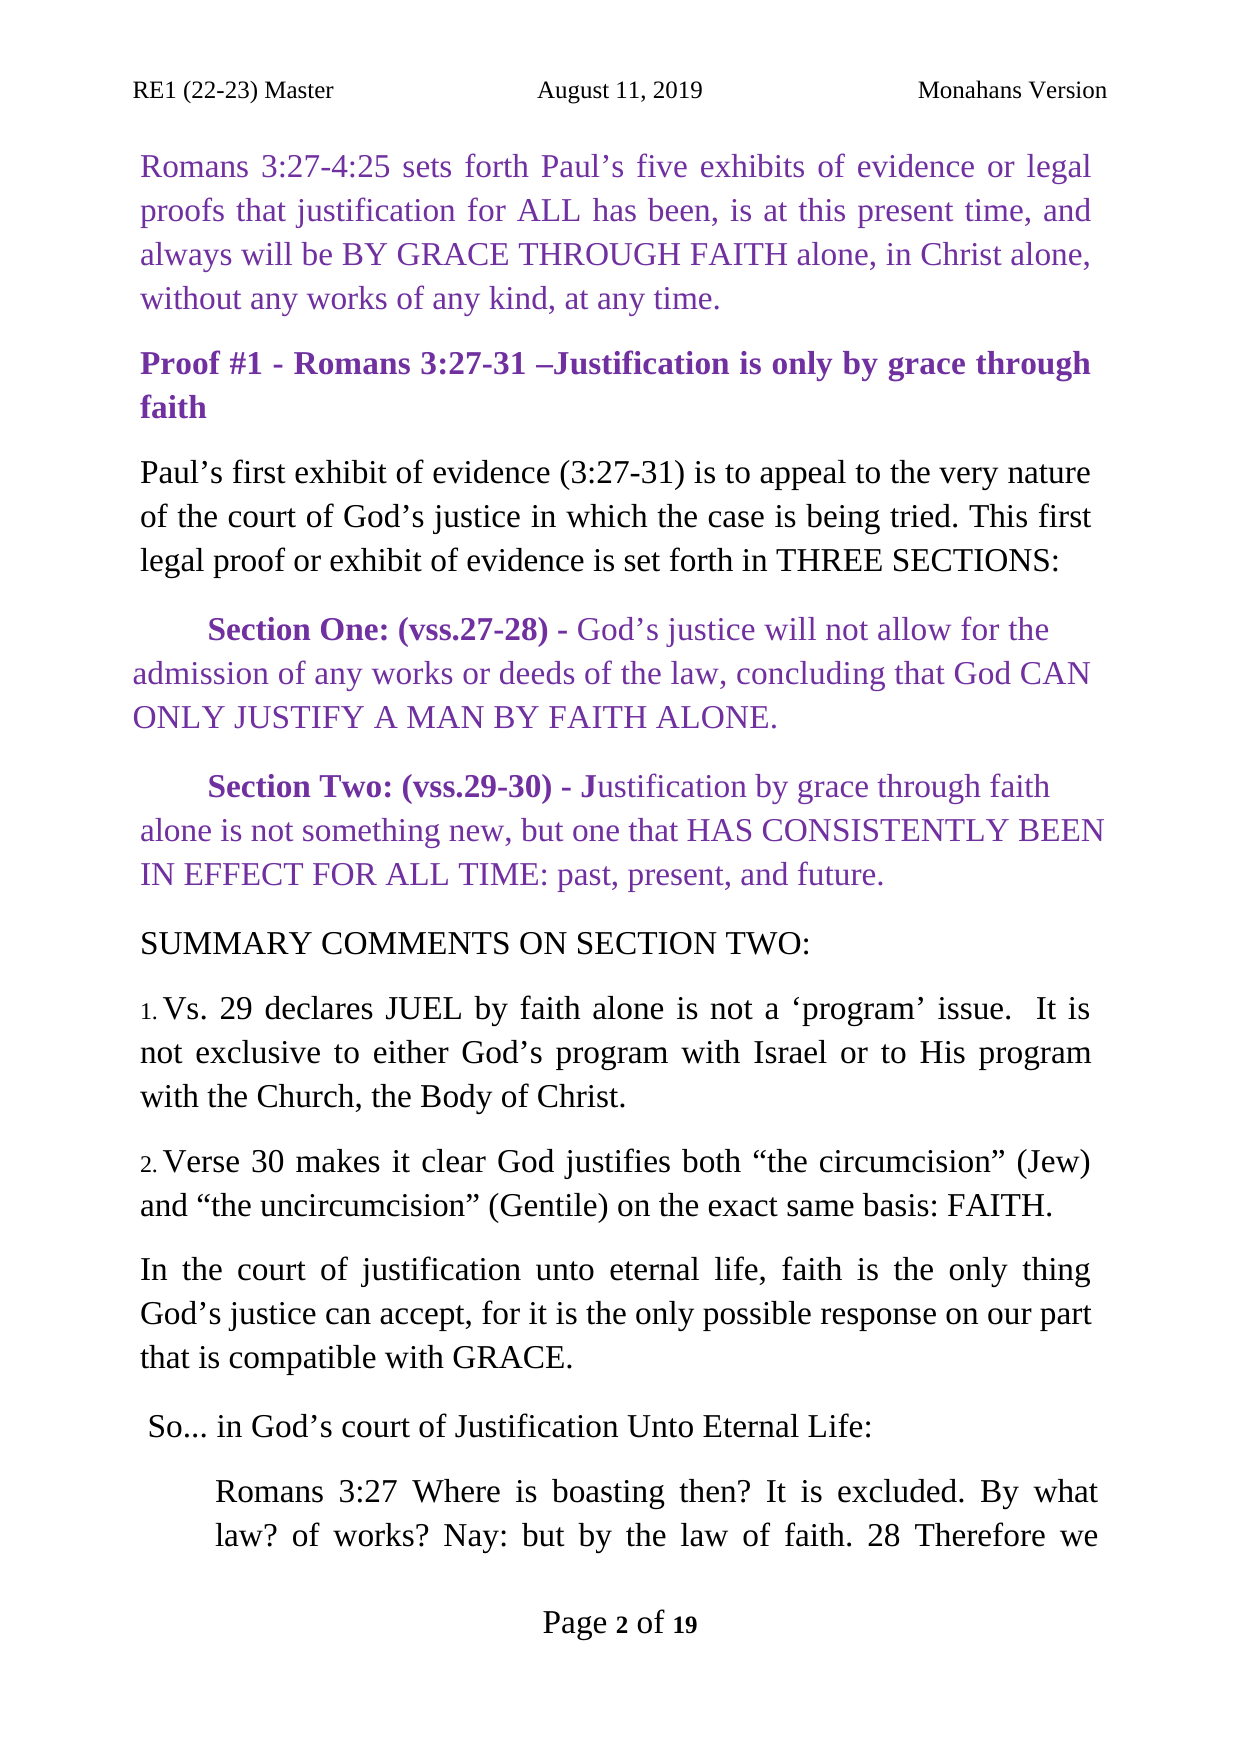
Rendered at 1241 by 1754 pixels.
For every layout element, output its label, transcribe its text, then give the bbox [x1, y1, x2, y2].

text Section One: (vss.27-28) - God’s justice will not allow for the admission of any works or deeds of the law, concluding that God CAN ONLY JUSTIFY A MAN BY FAITH ALONE. [132, 609, 1107, 736]
text Paul’s first exhibit of evidence (3:27-31) is to appeal to the very nature of the court of God’s justice in which the case is being tried. This first legal proof or exhibit of evidence is set forth in THREE SECTIONS: [140, 452, 1092, 578]
text Section Two: (vss.29-30) - Justification by grace through faith alone is not something new, but one that HAS CONSISTENTLY BEEN IN EFFECT FOR ALL TIME: past, present, and future. [140, 766, 1107, 893]
text Proof #1 - Romans 3:27-31 –Justification is only by grace through faith [140, 343, 1092, 426]
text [215, 1471, 1100, 1554]
list Vs. 29 declares JUEL by faith alone is not a ‘program’ issue. It is not exclusive to either God’s program with Israel or to His program with the Church, the Body of Christ. [140, 988, 1092, 1115]
text So... in God’s court of Justification Unto Eternal Life: [147, 1406, 1100, 1445]
list Verse 30 makes it clear God justifies both “the circumcision” (Jew) and “the uncircumcision” (Gentile) on the exact same basis: FAITH. [140, 1141, 1092, 1223]
text Romans 3:27-4:25 sets forth Paul’s five exhibits of evidence or legal proofs that justification for ALL has been, is at this present time, and always will be BY GRACE THROUGH FAITH alone, in Christ alone, without any works of any kind, at any time. [140, 146, 1092, 316]
text SUMMARY COMMENTS ON SECTION TWO: [140, 924, 1107, 962]
text In the court of justification unto eternal life, faith is the only thing God’s justice can accept, for it is the only possible response on our part that is compatible with GRACE. [140, 1249, 1092, 1376]
